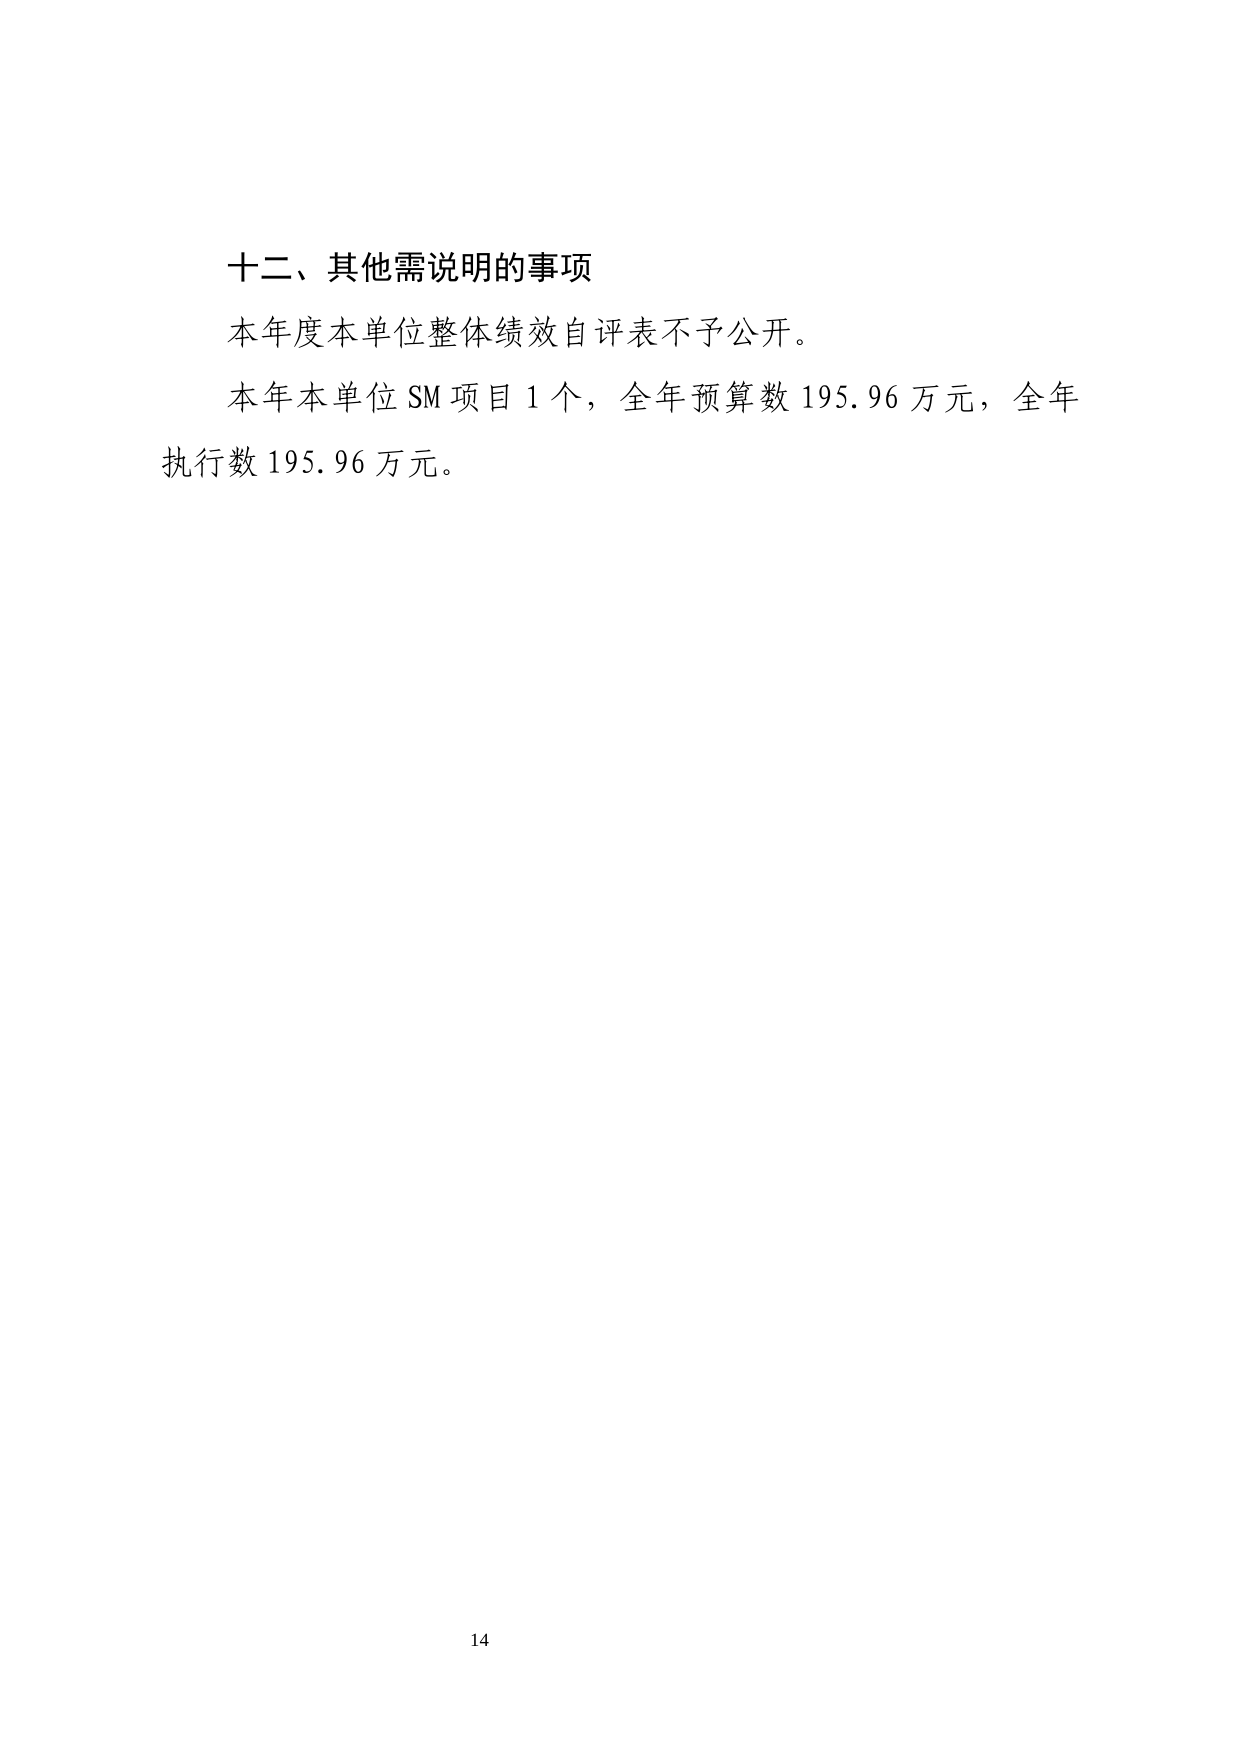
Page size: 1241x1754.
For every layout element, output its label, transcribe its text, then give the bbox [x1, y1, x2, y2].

text 十二、其他需说明的事项 [159, 233, 1081, 298]
text 本年度本单位整体绩效自评表不予公开。 [159, 298, 1081, 363]
text 本年本单位SM项目1个，全年预算数195.96万元，全年执行数195.96万元。 [159, 363, 1081, 493]
